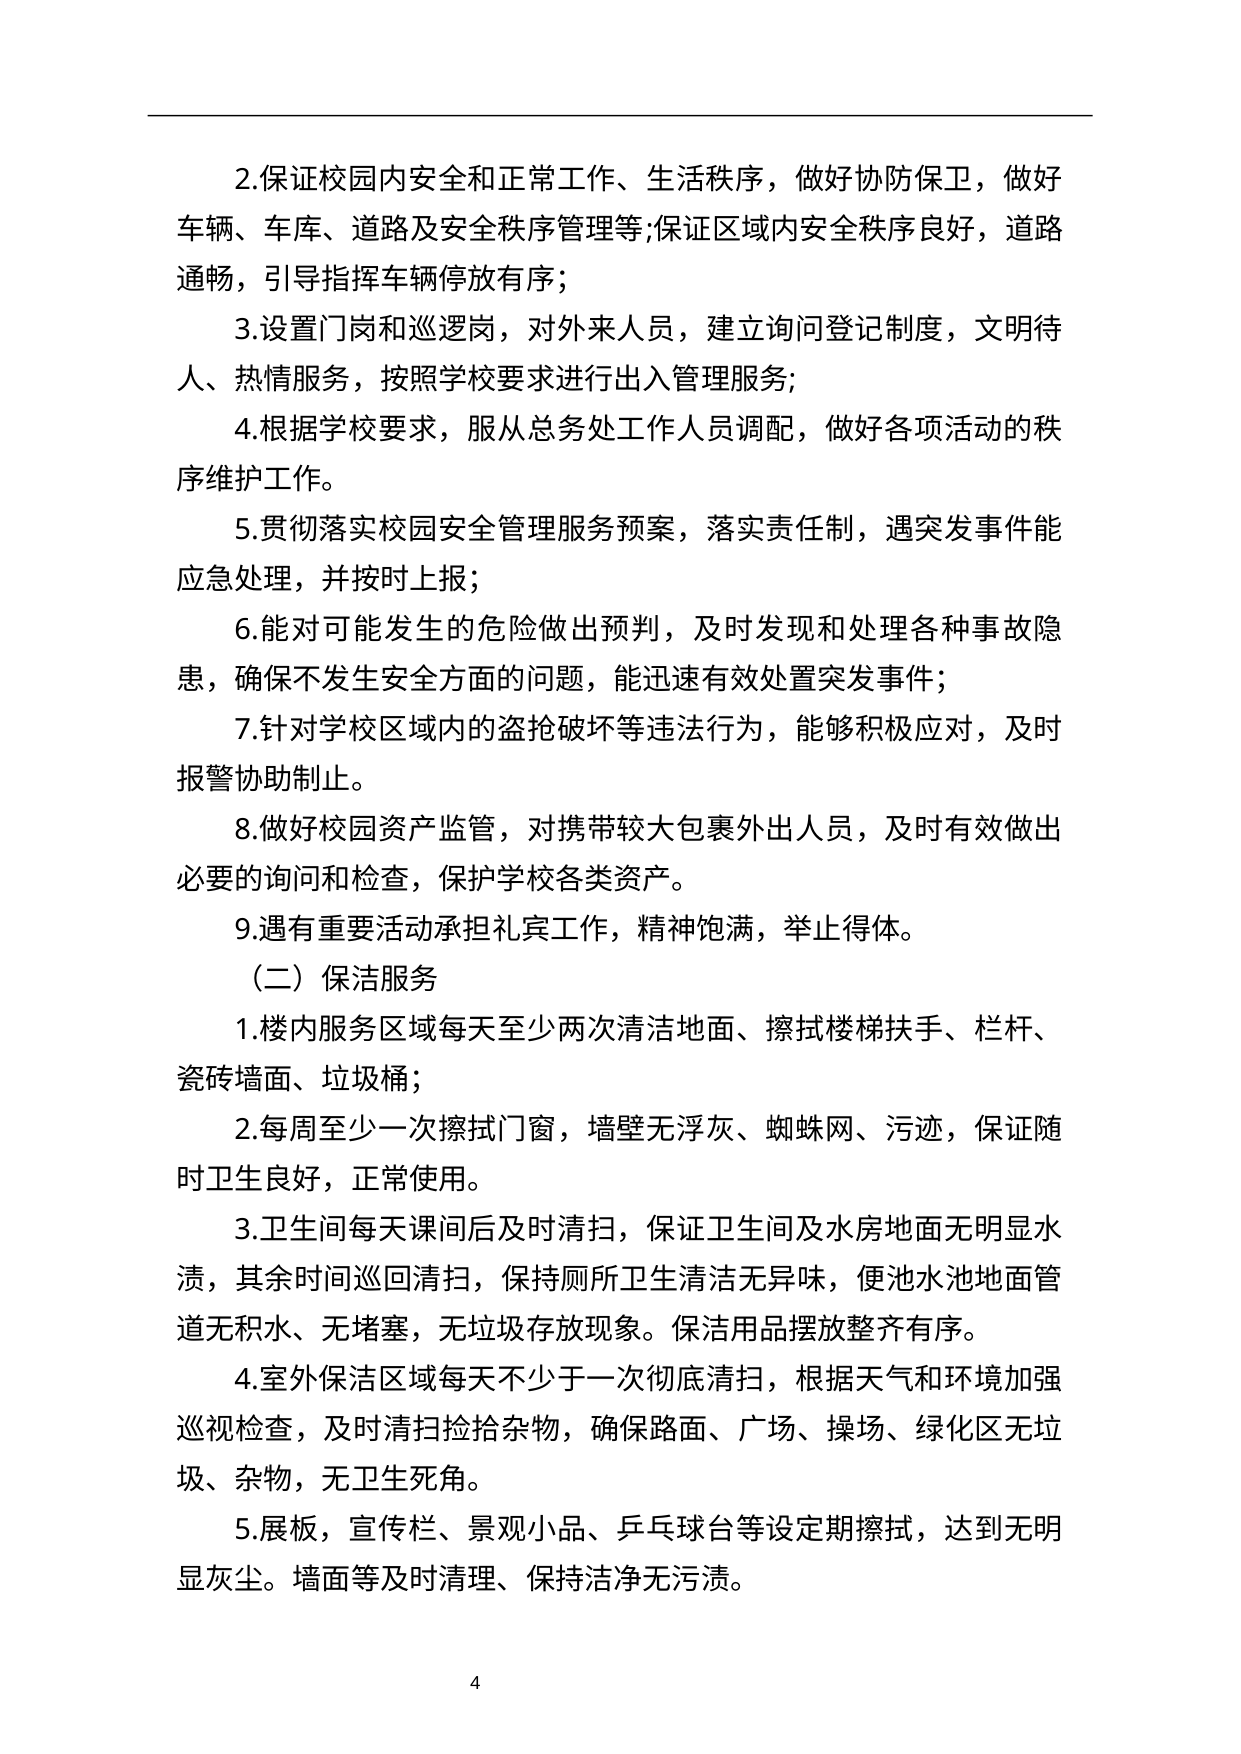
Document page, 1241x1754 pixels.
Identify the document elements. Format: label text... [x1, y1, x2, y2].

text 9.遇有重要活动承担礼宾工作，精神饱满，举止得体。 [176, 899, 1064, 949]
text 3.设置门岗和巡逻岗，对外来人员，建立询问登记制度，文明待人、热情服务，按照学校要求进行出入管理服务; [176, 299, 1064, 399]
text 3.卫生间每天课间后及时清扫，保证卫生间及水房地面无明显水渍，其余时间巡回清扫，保持厕所卫生清洁无异味，便池水池地面管道无积水、无堵塞，无垃圾存放现象。保洁用品摆放整齐有序。 [176, 1199, 1064, 1349]
text 8.做好校园资产监管，对携带较大包裹外出人员，及时有效做出必要的询问和检查，保护学校各类资产。 [176, 799, 1064, 899]
text 1.楼内服务区域每天至少两次清洁地面、擦拭楼梯扶手、栏杆、瓷砖墙面、垃圾桶； [176, 999, 1064, 1099]
text 5.贯彻落实校园安全管理服务预案，落实责任制，遇突发事件能应急处理，并按时上报； [176, 499, 1064, 599]
text 4.根据学校要求，服从总务处工作人员调配，做好各项活动的秩序维护工作。 [176, 399, 1064, 499]
text 4.室外保洁区域每天不少于一次彻底清扫，根据天气和环境加强巡视检查，及时清扫捡拾杂物，确保路面、广场、操场、绿化区无垃圾、杂物，无卫生死角。 [176, 1349, 1064, 1499]
text （二）保洁服务 [176, 949, 1064, 999]
text 2.每周至少一次擦拭门窗，墙壁无浮灰、蜘蛛网、污迹，保证随时卫生良好，正常使用。 [176, 1099, 1064, 1199]
text 5.展板，宣传栏、景观小品、乒乓球台等设定期擦拭，达到无明显灰尘。墙面等及时清理、保持洁净无污渍。 [176, 1499, 1064, 1599]
text 6.能对可能发生的危险做出预判，及时发现和处理各种事故隐患，确保不发生安全方面的问题，能迅速有效处置突发事件； [176, 599, 1064, 699]
text 7.针对学校区域内的盗抢破坏等违法行为，能够积极应对，及时报警协助制止。 [176, 699, 1064, 799]
text 2.保证校园内安全和正常工作、生活秩序，做好协防保卫，做好车辆、车库、道路及安全秩序管理等;保证区域内安全秩序良好，道路通畅，引导指挥车辆停放有序； [176, 149, 1064, 299]
